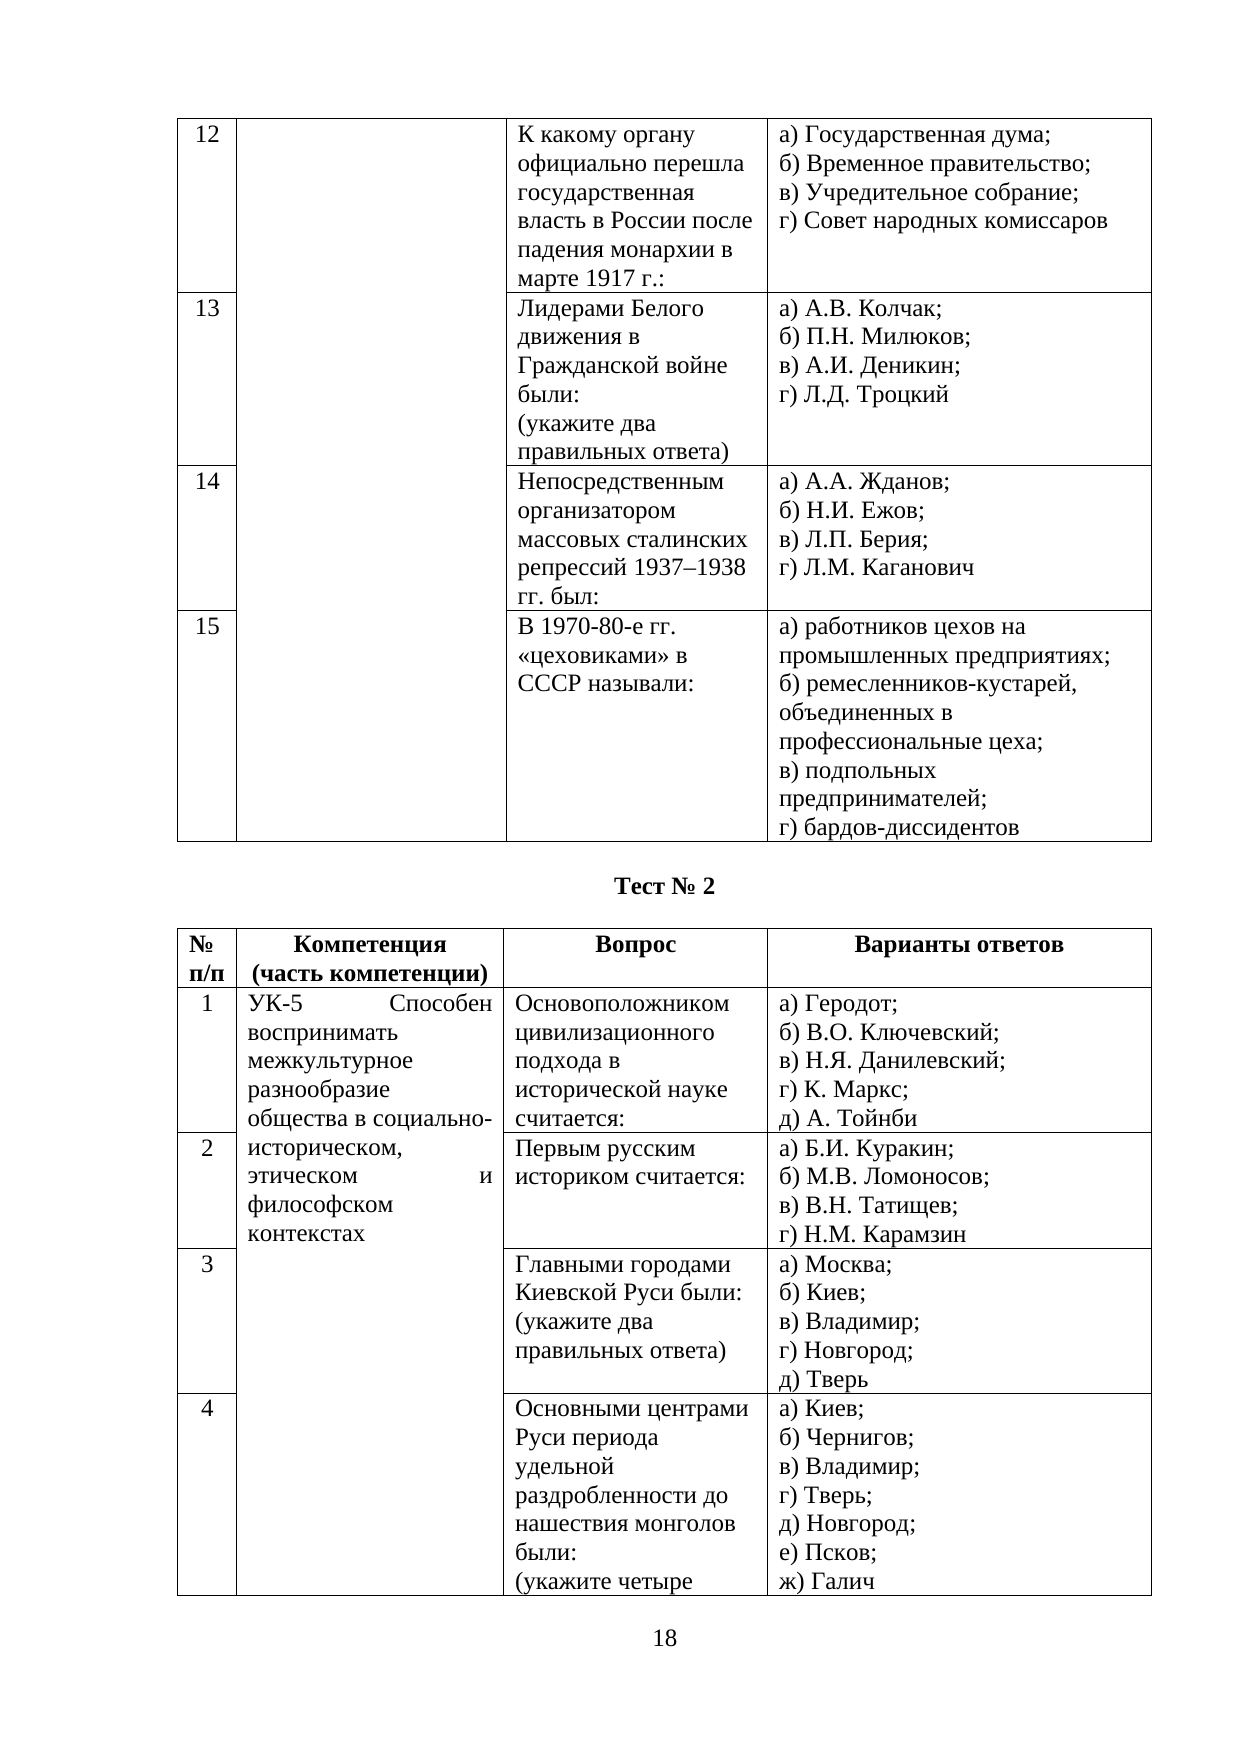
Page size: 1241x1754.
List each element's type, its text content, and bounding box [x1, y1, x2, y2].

table_header Варианты ответов [768, 929, 1151, 987]
table_cell а) Геродот; б) В.О. Ключевский; в) Н.Я. Данилевский; г) К. Маркс; д) А. Тойнби [768, 988, 1151, 1132]
table_cell УК-5 Способен воспринимать межкультурное разнообразие общества в социально-историческом, этическом и философском контекстах [237, 988, 503, 1595]
table_cell а) А.А. Жданов; б) Н.И. Ежов; в) Л.П. Берия; г) Л.М. Каганович [768, 466, 1151, 610]
table_cell 1 [178, 988, 236, 1132]
table_cell Первым русским историком считается: [504, 1133, 767, 1248]
table_cell 4 [178, 1394, 236, 1595]
table_cell 13 [178, 293, 236, 465]
table_cell Лидерами Белого движения в Гражданской войне были: (укажите два правильных ответа) [507, 293, 767, 465]
table_cell а) Москва; б) Киев; в) Владимир; г) Новгород; д) Тверь [768, 1249, 1151, 1392]
table_cell Непосредственным организатором массовых сталинских репрессий 1937–1938 гг. был: [507, 466, 767, 610]
table_cell Главными городами Киевской Руси были: (укажите два правильных ответа) [504, 1249, 767, 1392]
table_cell 14 [178, 466, 236, 610]
table_cell 3 [178, 1249, 236, 1392]
table_header Вопрос [504, 929, 767, 987]
table_cell 12 [178, 119, 236, 292]
table_cell а) А.В. Колчак; б) П.Н. Милюков; в) А.И. Деникин; г) Л.Д. Троцкий [768, 293, 1151, 465]
table_cell Основоположником цивилизационного подхода в исторической науке считается: [504, 988, 767, 1132]
table_cell 15 [178, 611, 236, 841]
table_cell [504, 1394, 767, 1595]
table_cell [768, 1394, 1151, 1595]
table_cell К какому органу официально перешла государственная власть в России после падения монархии в марте 1917 г.: [507, 119, 767, 292]
table_header Компетенция (часть компетенции) [237, 929, 503, 987]
table_cell а) работников цехов на промышленных предприятиях; б) ремесленников-кустарей, объединенных в профессиональные цеха; в) подпольных предпринимателей; г) бардов-диссидентов [768, 611, 1151, 841]
table_cell а) Государственная дума; б) Временное правительство; в) Учредительное собрание; г) Совет народных комиссаров [768, 119, 1151, 292]
table_header № п/п [178, 929, 236, 987]
table_cell а) Б.И. Куракин; б) М.В. Ломоносов; в) В.Н. Татищев; г) Н.М. Карамзин [768, 1133, 1151, 1248]
text Тест № 2 [177, 871, 1152, 899]
table_cell В 1970-80-е гг. «цеховиками» в СССР называли: [507, 611, 767, 841]
table_cell 2 [178, 1133, 236, 1248]
